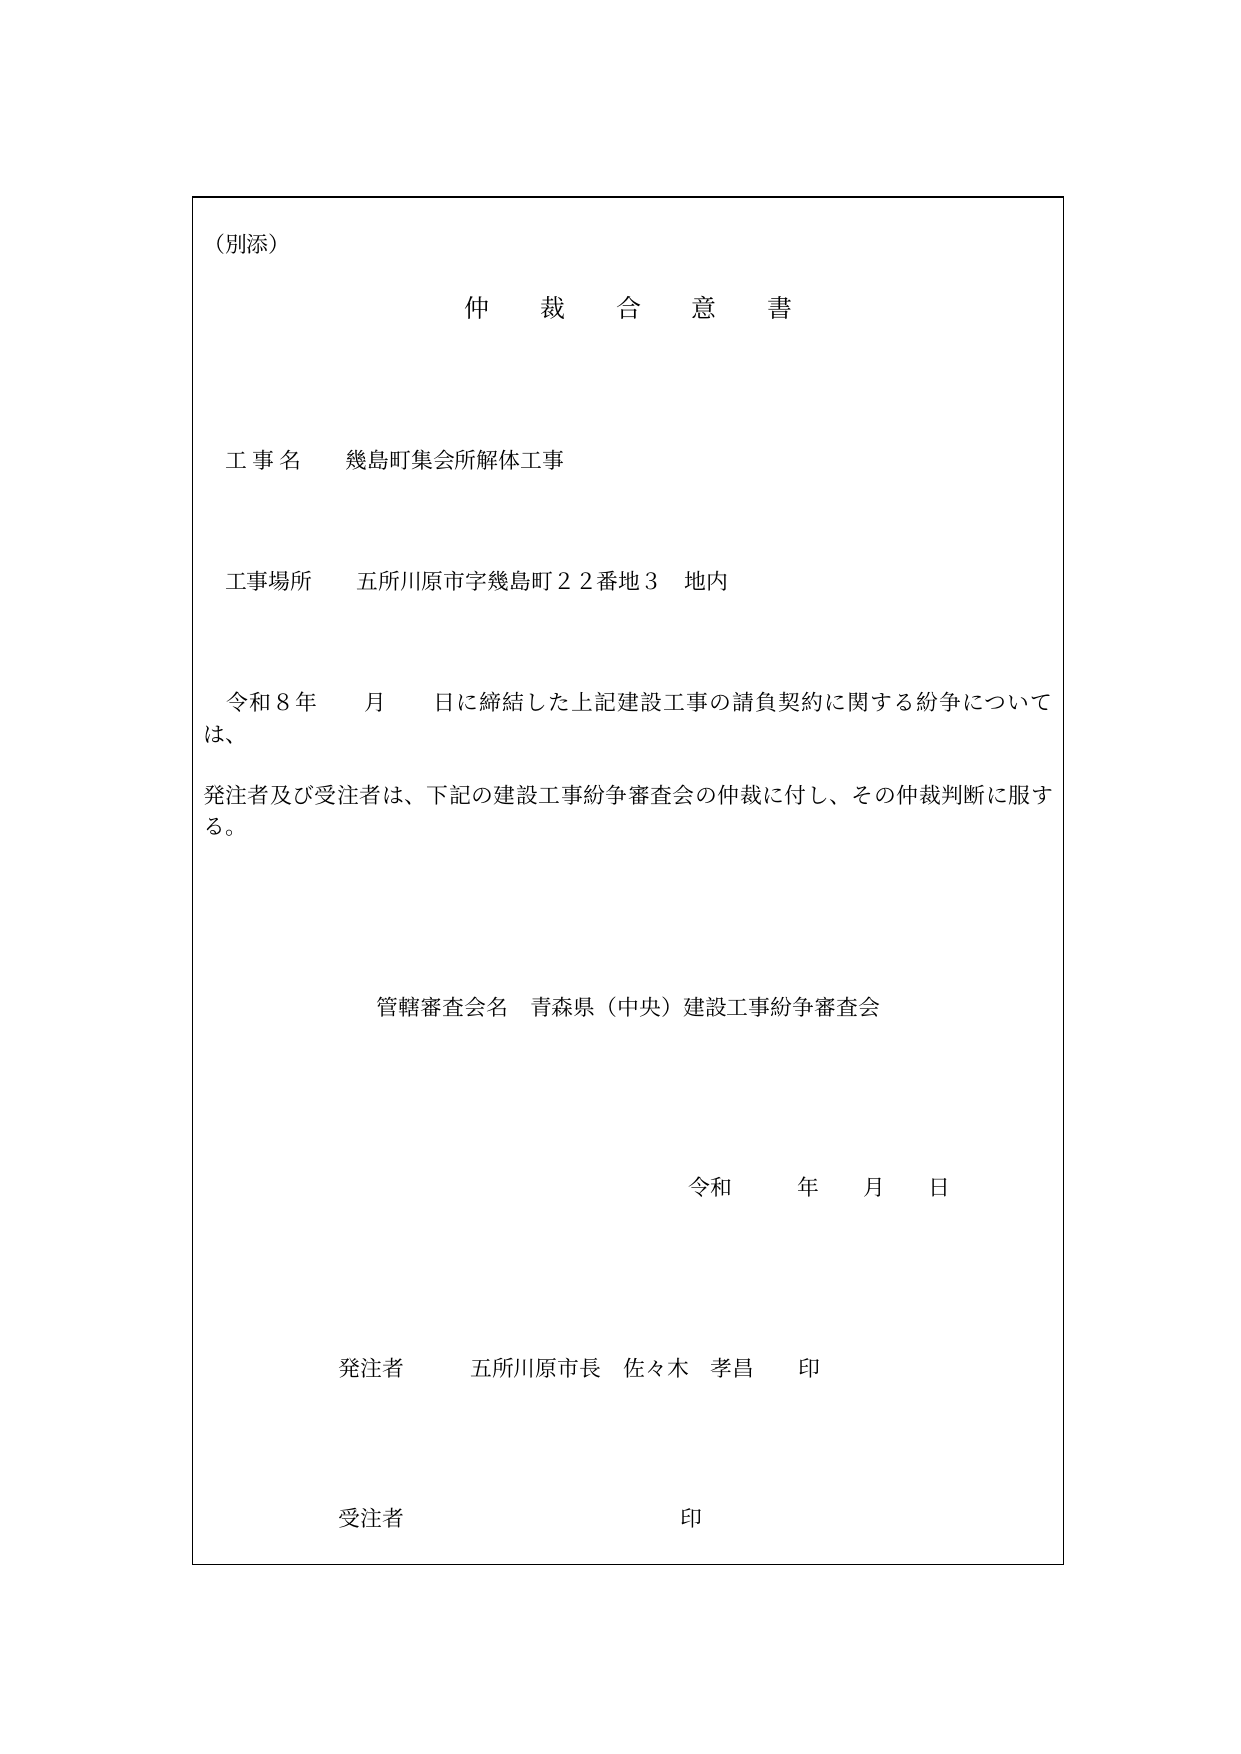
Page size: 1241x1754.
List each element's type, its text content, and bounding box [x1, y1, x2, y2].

table_header （別添） 仲 裁 合 意 書 工 事 名 幾島町集会所解体工事 工事場所 五所川原市字幾島町２２番地３ 地内 令和８年 月 日に締結した上記建設工事の請負契約に関する紛争については、 発注者及び受注者は、下記の建設工事紛争審査会の仲裁に付し、その仲裁判断に服する。 管轄審査会名 青森県（中央）建設工事紛争審査会 令和 年 月 日 発注者 五所川原市長 佐々木 孝昌 印 受注者 印 [193, 198, 1063, 1564]
